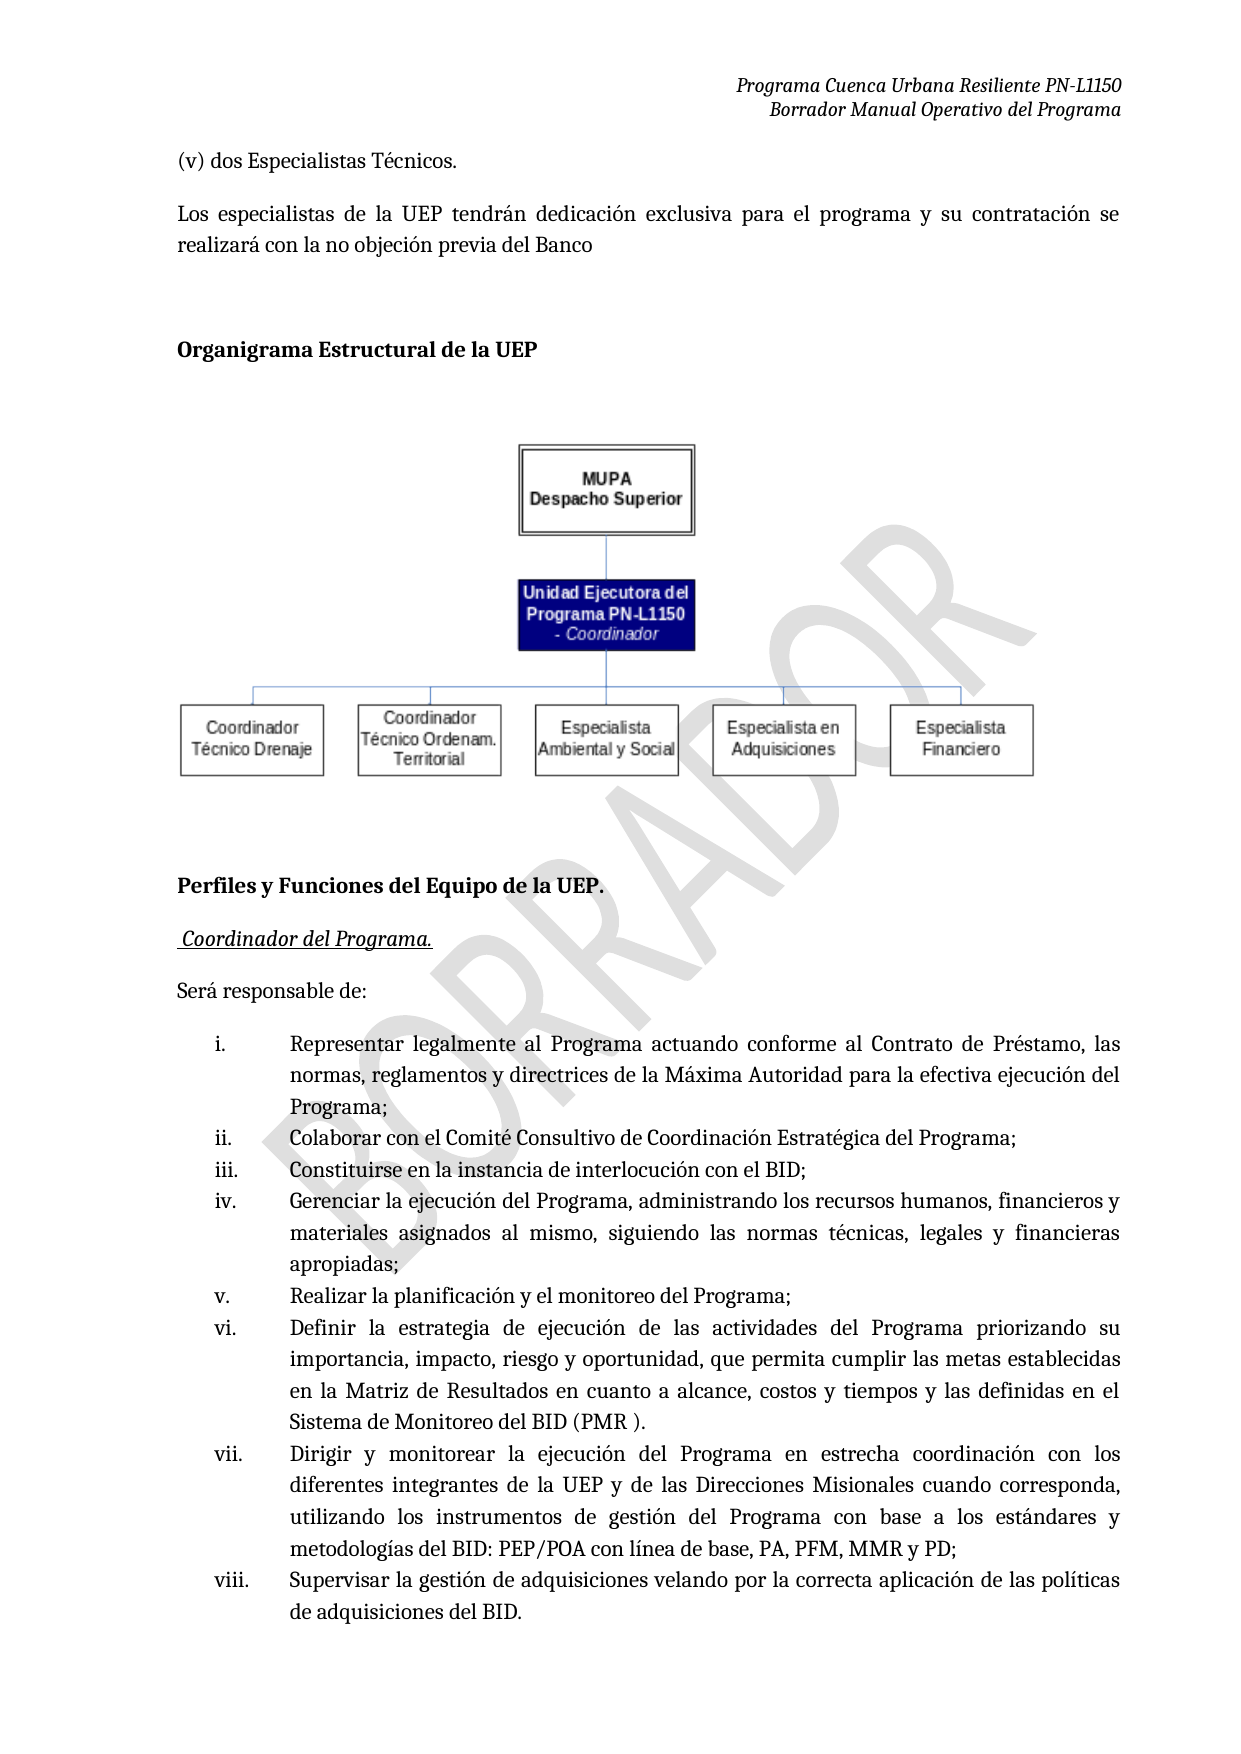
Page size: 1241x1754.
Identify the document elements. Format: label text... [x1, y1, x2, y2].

list Colaborar con el Comité Consultivo de Coordinación Estratégica del Programa; [214, 1125, 1122, 1151]
list Supervisar la gestión de adquisiciones velando por la correcta aplicación de las políticas de adquisiciones del BID. [214, 1567, 1122, 1625]
text Será responsable de: [177, 978, 1122, 1004]
list Realizar la planificación y el monitoreo del Programa; [214, 1283, 1122, 1309]
text Los especialistas de la UEP tendrán dedicación exclusiva para el programa y su contratación se realizará con la no objeción previa del Banco [177, 201, 1122, 258]
list Dirigir y monitorear la ejecución del Programa en estrecha coordinación con los diferentes integrantes de la UEP y de las Direcciones Misionales cuando corresponda, utilizando los instrumentos de gestión del Programa con base a los estándares y metodologías del BID: PEP/POA con línea de base, PA, PFM, MMR y PD; [214, 1441, 1122, 1562]
text Perfiles y Funciones del Equipo de la UEP. [177, 873, 1122, 899]
text Organigrama Estructural de la UEP [177, 337, 1122, 363]
list Constituirse en la instancia de interlocución con el BID; [214, 1157, 1122, 1183]
list Representar legalmente al Programa actuando conforme al Contrato de Préstamo, las normas, reglamentos y directrices de la Máxima Autoridad para la efectiva ejecución del Programa; [214, 1030, 1122, 1120]
list Gerenciar la ejecución del Programa, administrando los recursos humanos, financieros y materiales asignados al mismo, siguiendo las normas técnicas, legales y financieras apropiadas; [214, 1188, 1122, 1278]
list Definir la estrategia de ejecución de las actividades del Programa priorizando su importancia, impacto, riesgo y oportunidad, que permita cumplir las metas establecidas en la Matriz de Resultados en cuanto a alcance, costos y tiempos y las definidas en el Sistema de Monitoreo del BID (PMR ). [214, 1314, 1122, 1435]
text Coordinador del Programa. [177, 926, 1122, 952]
text (v) dos Especialistas Técnicos. [177, 148, 1122, 174]
